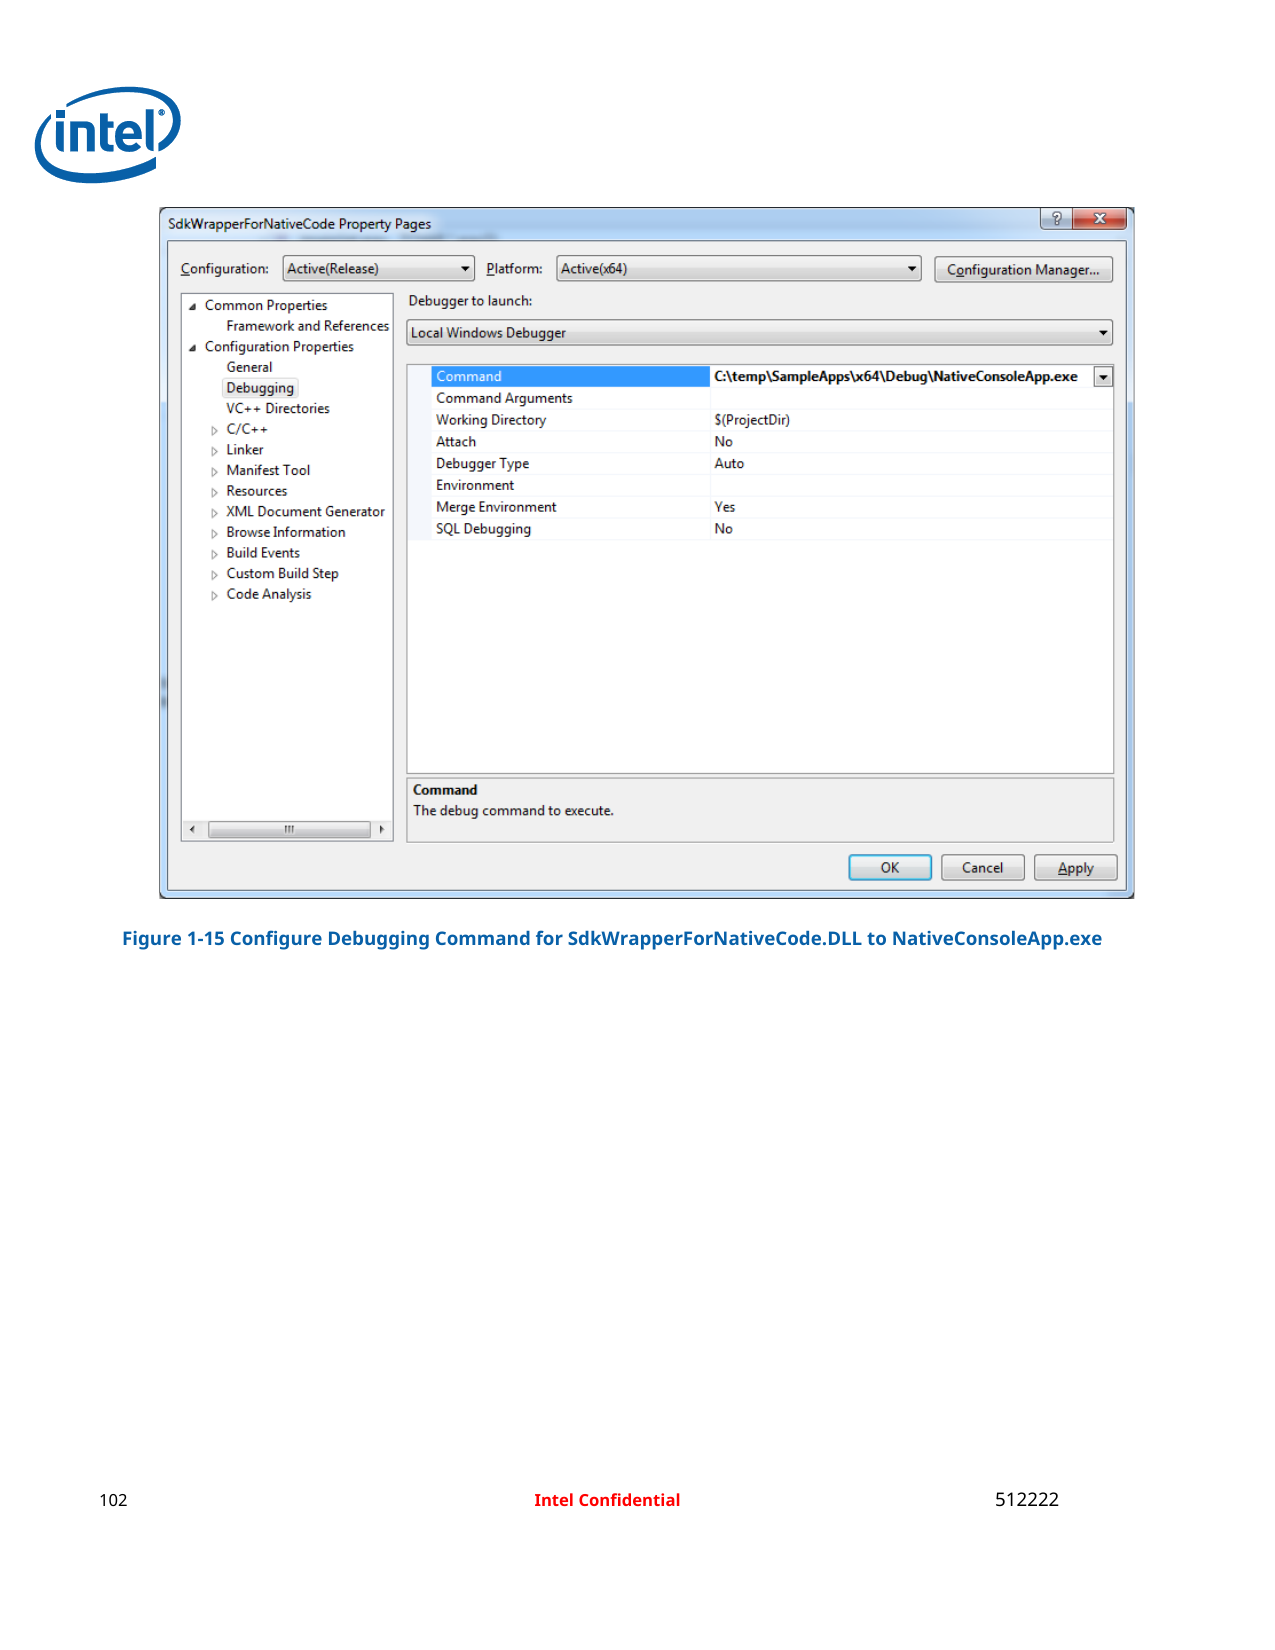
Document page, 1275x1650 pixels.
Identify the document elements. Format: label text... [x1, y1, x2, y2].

picture [159, 207, 1135, 899]
text Figure 1-15 Configure Debugging Command for SdkWrapperForNativeCode.DLL to NativeConsoleApp.exe [122, 927, 1134, 950]
